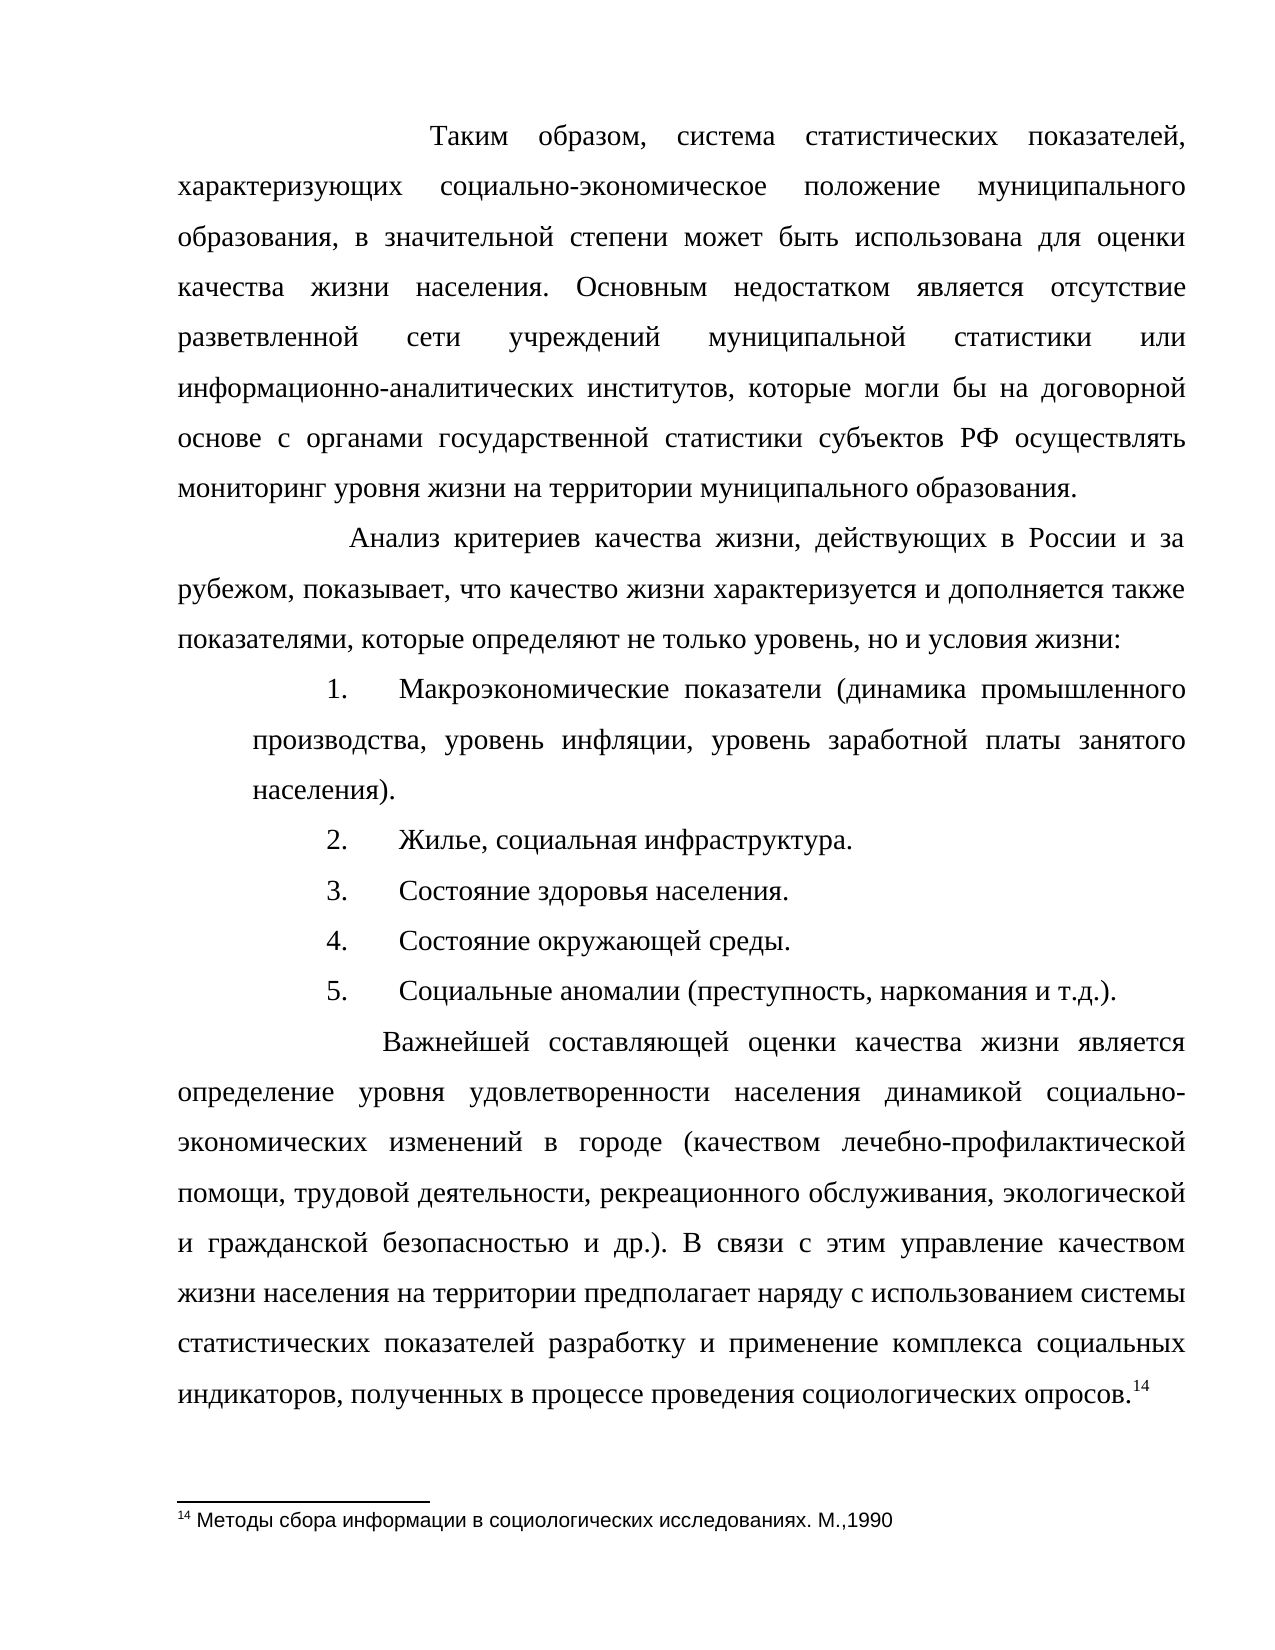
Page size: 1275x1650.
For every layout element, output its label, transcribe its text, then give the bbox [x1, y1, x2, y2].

list Социальные аномалии (преступность, наркомания и т.д.). [252, 973, 1186, 1007]
text Анализ критериев качества жизни, действующих в России и за рубежом, показывает, что качество жизни характеризуется и дополняется также показателями, которые определяют не только уровень, но и условия жизни: [177, 521, 1186, 655]
list Состояние здоровья населения. [252, 873, 1186, 906]
list Состояние окружающей среды. [252, 923, 1186, 957]
text Важнейшей составляющей оценки качества жизни является определение уровня удовлетворенности населения динамикой социально-экономических изменений в городе (качеством лечебно-профилактической помощи, трудовой деятельности, рекреационного обслуживания, экологической и гражданской безопасностью и др.). В связи с этим управление качеством жизни населения на территории предполагает наряду с использованием системы статистических показателей разработку и применение комплекса социальных индикаторов, полученных в процессе проведения социологических опросов. [177, 1024, 1186, 1409]
list Жилье, социальная инфраструктура. [252, 822, 1186, 856]
text Таким образом, система статистических показателей, характеризующих социально-экономическое положение муниципального образования, в значительной степени может быть использована для оценки качества жизни населения. Основным недостатком является отсутствие разветвленной сети учреждений муниципальной статистики или информационно-аналитических институтов, которые могли бы на договорной основе с органами государственной статистики субъектов РФ осуществлять мониторинг уровня жизни на территории муниципального образования. [177, 118, 1186, 504]
list Макроэкономические показатели (динамика промышленного производства, уровень инфляции, уровень заработной платы занятого населения). [252, 672, 1186, 806]
